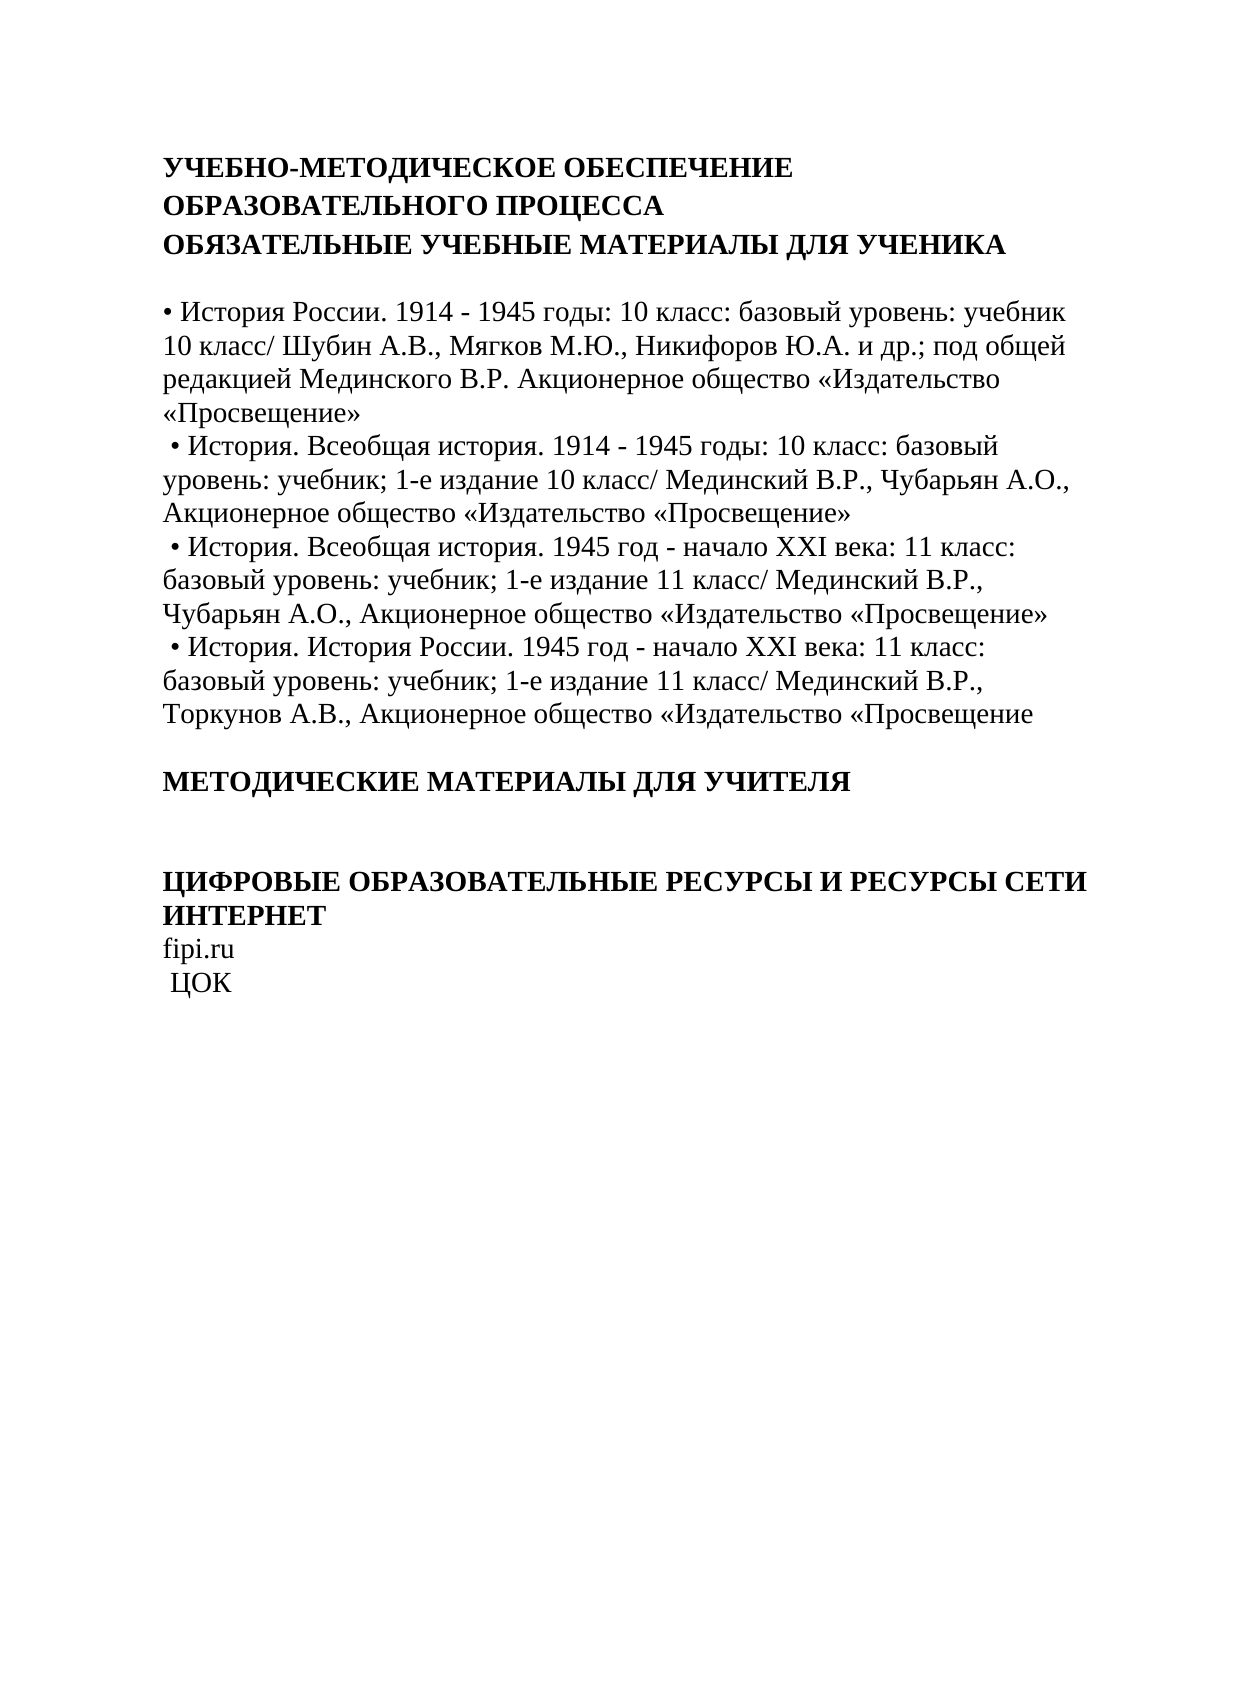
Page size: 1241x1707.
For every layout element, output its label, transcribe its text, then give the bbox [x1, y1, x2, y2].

text • История России. 1914 - 1945 годы: 10 класс: базовый уровень: учебник 10 класс/ Шубин А.В., Мягков М.Ю., Никифоров Ю.А. и др.; под общей редакцией Мединского В.Р. Акционерное общество «Издательство «Просвещение» • История. Всеобщая история. 1914 - 1945 годы: 10 класс: базовый уровень: учебник; 1-е издание 10 класс/ Мединский В.Р., Чубарьян А.О., Акционерное общество «Издательство «Просвещение» • История. Всеобщая история. 1945 год - начало XXI века: 11 класс: базовый уровень: учебник; 1-е издание 11 класс/ Мединский В.Р., Чубарьян А.О., Акционерное общество «Издательство «Просвещение» • История. История России. 1945 год - начало XXI века: 11 класс: базовый уровень: учебник; 1-е издание 11 класс/ Мединский В.Р., Торкунов А.В., Акционерное общество «Издательство «Просвещение [162, 294, 1090, 730]
text МЕТОДИЧЕСКИЕ МАТЕРИАЛЫ ДЛЯ УЧИТЕЛЯ [162, 764, 1090, 797]
text fipi.ru ЦОК [162, 931, 1090, 998]
text УЧЕБНО-МЕТОДИЧЕСКОЕ ОБЕСПЕЧЕНИЕ ОБРАЗОВАТЕЛЬНОГО ПРОЦЕССА [162, 150, 1090, 222]
text ЦИФРОВЫЕ ОБРАЗОВАТЕЛЬНЫЕ РЕСУРСЫ И РЕСУРСЫ СЕТИ ИНТЕРНЕТ [162, 864, 1090, 931]
text ОБЯЗАТЕЛЬНЫЕ УЧЕБНЫЕ МАТЕРИАЛЫ ДЛЯ УЧЕНИКА [162, 227, 1090, 261]
